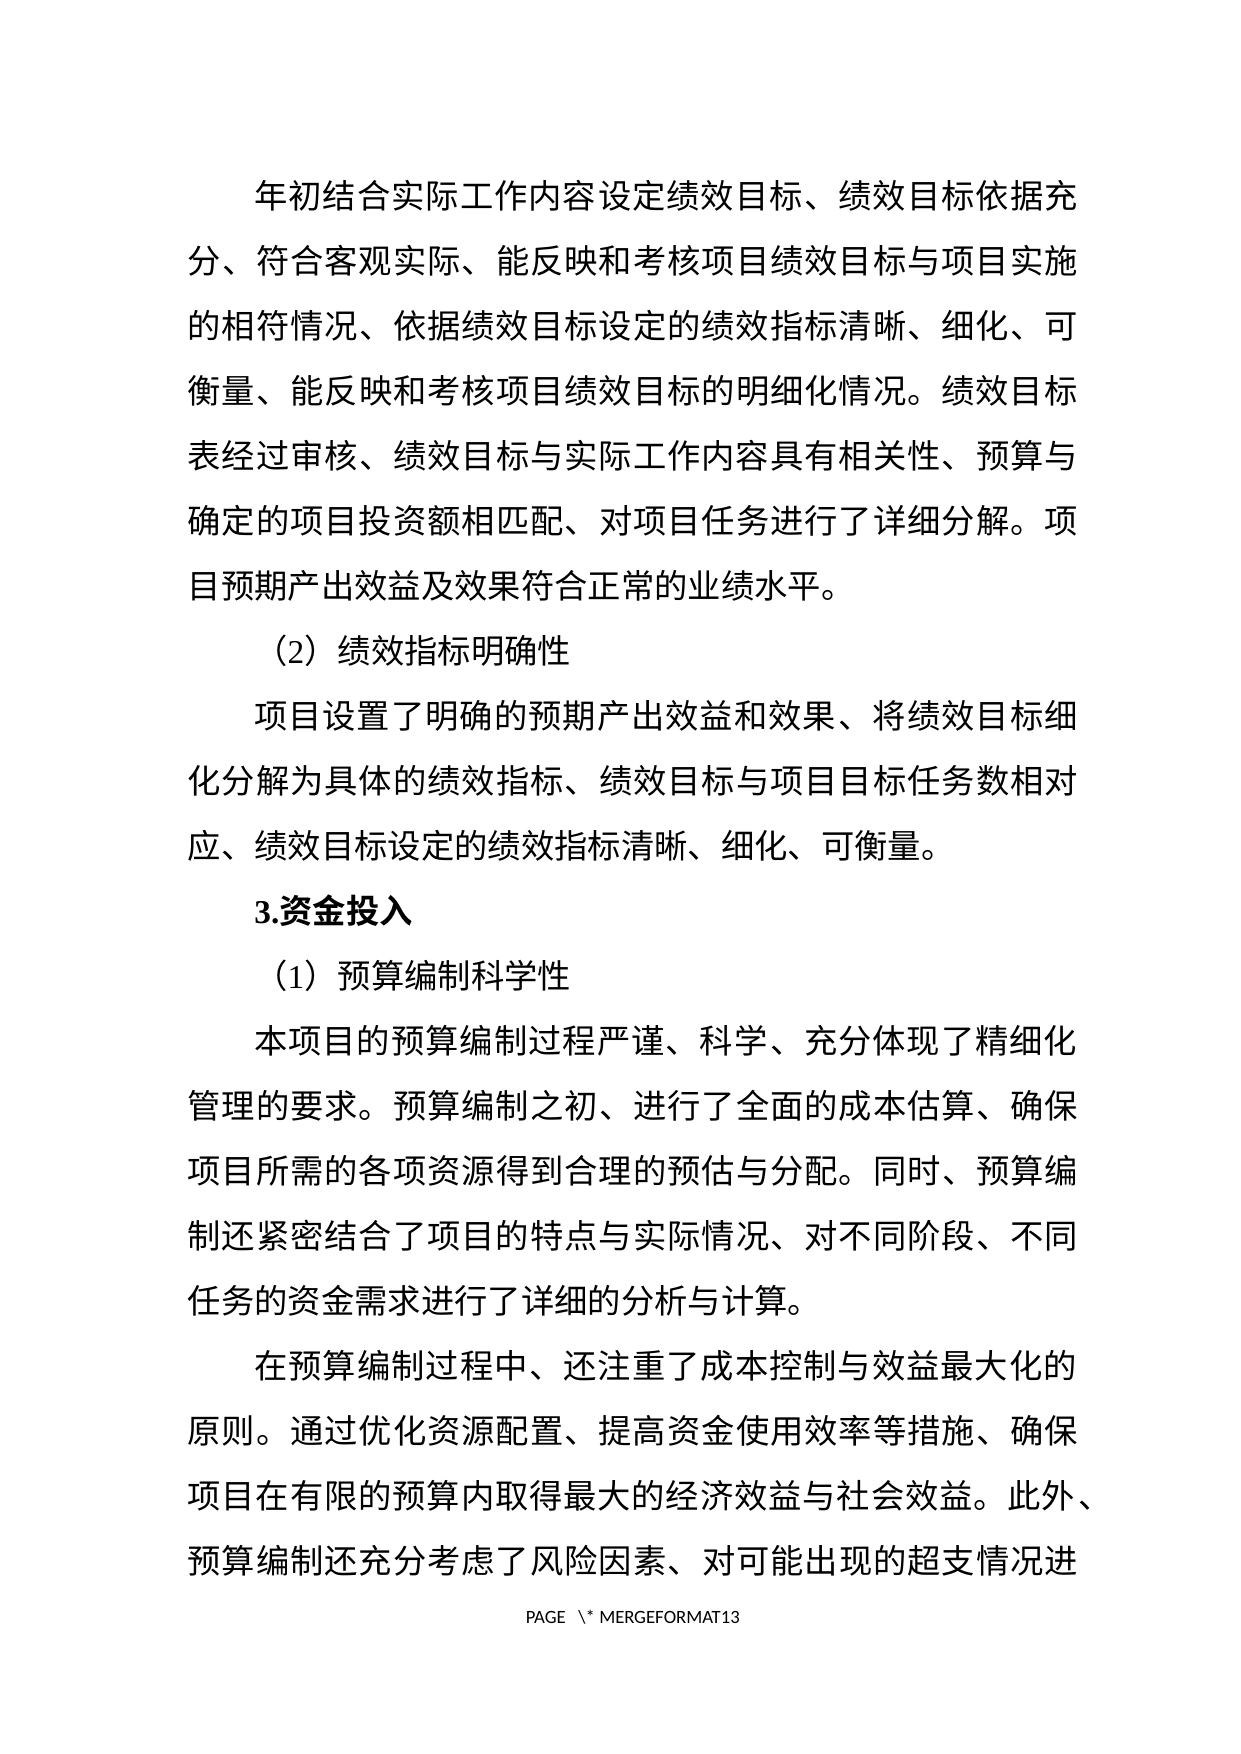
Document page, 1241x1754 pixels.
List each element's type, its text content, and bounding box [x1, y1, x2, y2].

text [187, 1332, 1078, 1592]
text （2）绩效指标明确性 [187, 617, 1078, 682]
text 年初结合实际工作内容设定绩效目标、绩效目标依据充分、符合客观实际、能反映和考核项目绩效目标与项目实施的相符情况、依据绩效目标设定的绩效指标清晰、细化、可衡量、能反映和考核项目绩效目标的明细化情况。绩效目标表经过审核、绩效目标与实际工作内容具有相关性、预算与确定的项目投资额相匹配、对项目任务进行了详细分解。项目预期产出效益及效果符合正常的业绩水平。 [187, 162, 1078, 617]
text （1）预算编制科学性 [187, 942, 1078, 1007]
text 3.资金投入 [187, 877, 1078, 942]
text 项目设置了明确的预期产出效益和效果、将绩效目标细化分解为具体的绩效指标、绩效目标与项目目标任务数相对应、绩效目标设定的绩效指标清晰、细化、可衡量。 [187, 682, 1078, 877]
text 本项目的预算编制过程严谨、科学、充分体现了精细化管理的要求。预算编制之初、进行了全面的成本估算、确保项目所需的各项资源得到合理的预估与分配。同时、预算编制还紧密结合了项目的特点与实际情况、对不同阶段、不同任务的资金需求进行了详细的分析与计算。 [187, 1007, 1078, 1332]
